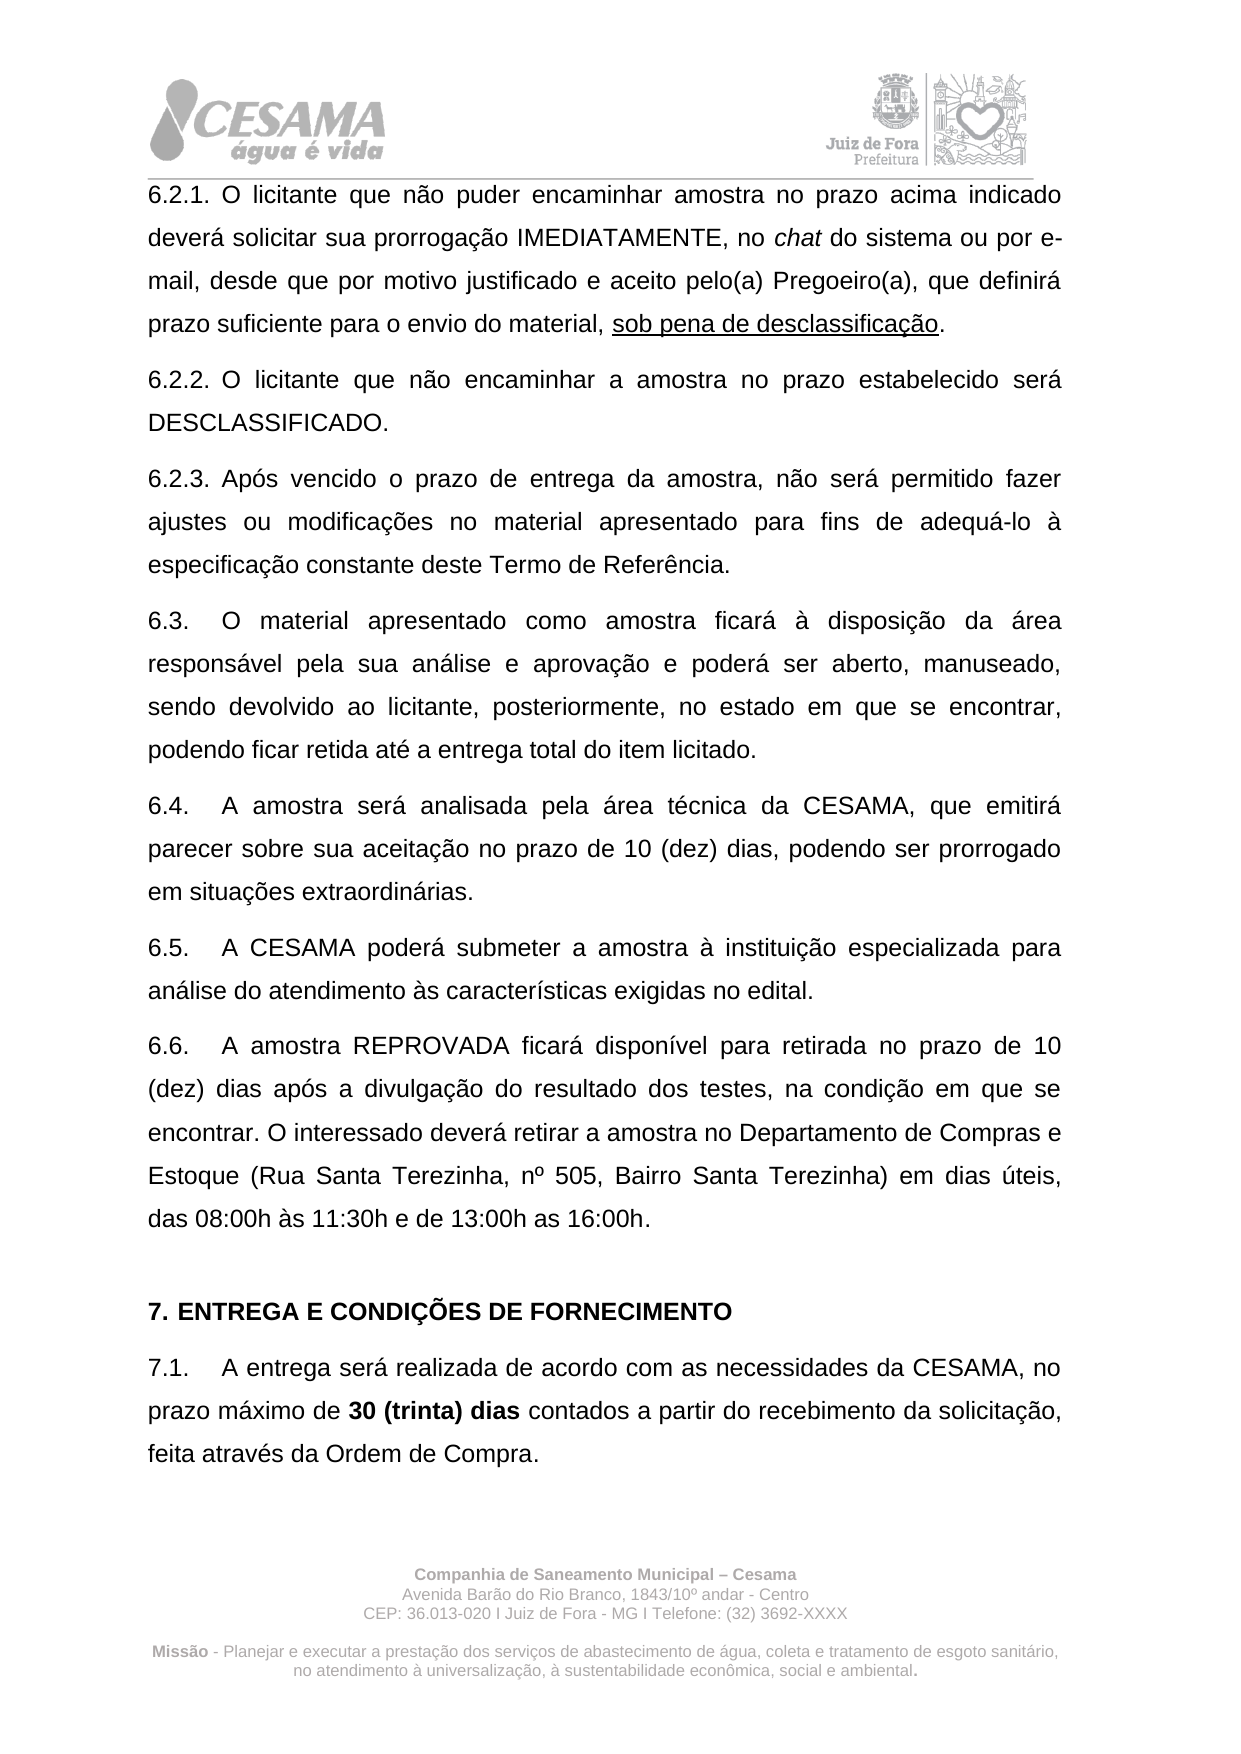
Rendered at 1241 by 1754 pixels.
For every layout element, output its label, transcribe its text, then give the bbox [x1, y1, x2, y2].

list ENTREGA E CONDIÇÕES DE FORNECIMENTO [148, 1297, 1063, 1326]
list O licitante que não puder encaminhar amostra no prazo acima indicado deverá solicitar sua prorrogação IMEDIATAMENTE, no chat do sistema ou por e-mail, desde que por motivo justificado e aceito pelo(a) Pregoeiro(a), que definirá prazo suficiente para o envio do material, sob pena de desclassificação. [148, 180, 1063, 338]
list A amostra será analisada pela área técnica da CESAMA, que emitirá parecer sobre sua aceitação no prazo de 10 (dez) dias, podendo ser prorrogado em situações extraordinárias. [148, 791, 1063, 906]
list O material apresentado como amostra ficará à disposição da área responsável pela sua análise e aprovação e poderá ser aberto, manuseado, sendo devolvido ao licitante, posteriormente, no estado em que se encontrar, podendo ficar retida até a entrega total do item licitado. [148, 606, 1063, 764]
list A CESAMA poderá submeter a amostra à instituição especializada para análise do atendimento às características exigidas no edital. [148, 932, 1063, 1004]
list O licitante que não encaminhar a amostra no prazo estabelecido será DESCLASSIFICADO. [148, 365, 1063, 437]
list A entrega será realizada de acordo com as necessidades da CESAMA, no prazo máximo de 30 (trinta) dias contados a partir do recebimento da solicitação, feita através da Ordem de Compra. [148, 1352, 1063, 1467]
list Após vencido o prazo de entrega da amostra, não será permitido fazer ajustes ou modificações no material apresentado para fins de adequá-lo à especificação constante deste Termo de Referência. [148, 464, 1063, 579]
picture [147, 73, 1034, 180]
list A amostra REPROVADA ficará disponível para retirada no prazo de 10 (dez) dias após a divulgação do resultado dos testes, na condição em que se encontrar. O interessado deverá retirar a amostra no Departamento de Compras e Estoque (Rua Santa Terezinha, nº 505, Bairro Santa Terezinha) em dias úteis, das 08:00h às 11:30h e de 13:00h as 16:00h. [148, 1031, 1063, 1232]
